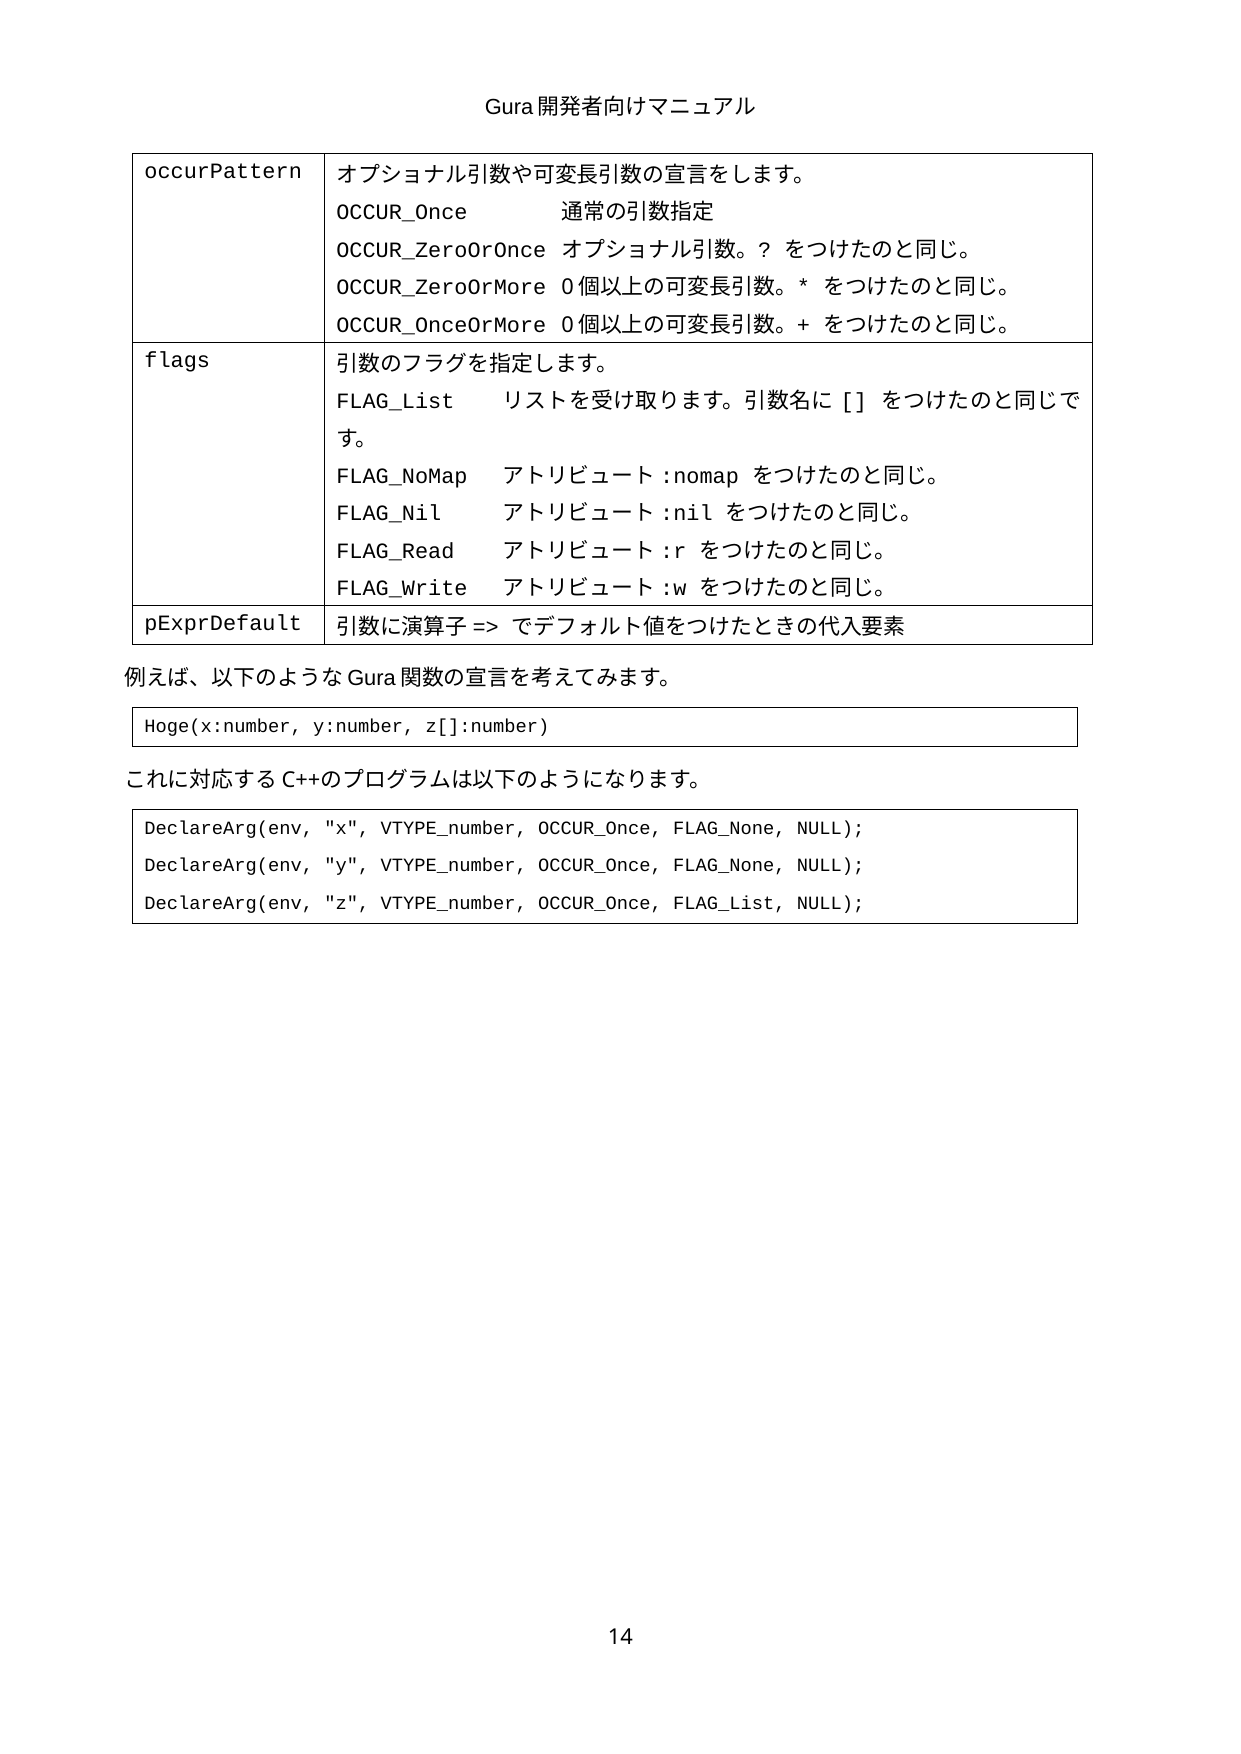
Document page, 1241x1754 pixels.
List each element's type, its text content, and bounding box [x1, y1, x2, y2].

text 例えば、以下のようなGura関数の宣言を考えてみます。 [118, 657, 1122, 695]
table_cell 引数に演算子 => でデフォルト値をつけたときの代入要素 [325, 606, 1092, 644]
table_header Hoge(x:number, y:number, z[]:number) [133, 708, 1077, 746]
table_cell pExprDefault [133, 606, 324, 644]
table_header DeclareArg(env, "x", VTYPE_number, OCCUR_Once, FLAG_None, NULL); DeclareArg(env, "y", VTYPE_number, OCCUR_Once, FLAG_None, NULL); DeclareArg(env, "z", VTYPE_number, OCCUR_Once, FLAG_List, NULL); [133, 810, 1077, 923]
table_cell occurPattern [133, 154, 324, 342]
table_cell flags [133, 343, 324, 605]
table_cell 引数のフラグを指定します。 FLAG_List リストを受け取ります。引数名に [] をつけたのと同じです。 FLAG_NoMap アトリビュート :nomap をつけたのと同じ。 FLAG_Nil アトリビュート :nil をつけたのと同じ。 FLAG_Read アトリビュート :r をつけたのと同じ。 FLAG_Write アトリビュート :w をつけたのと同じ。 [325, 343, 1092, 605]
text これに対応するC++のプログラムは以下のようになります。 [118, 759, 1122, 797]
table_cell オプショナル引数や可変長引数の宣言をします。 OCCUR_Once 通常の引数指定 OCCUR_ZeroOrOnce オプショナル引数。? をつけたのと同じ。 OCCUR_ZeroOrMore 0個以上の可変長引数。* をつけたのと同じ。 OCCUR_OnceOrMore 0個以上の可変長引数。+ をつけたのと同じ。 [325, 154, 1092, 342]
